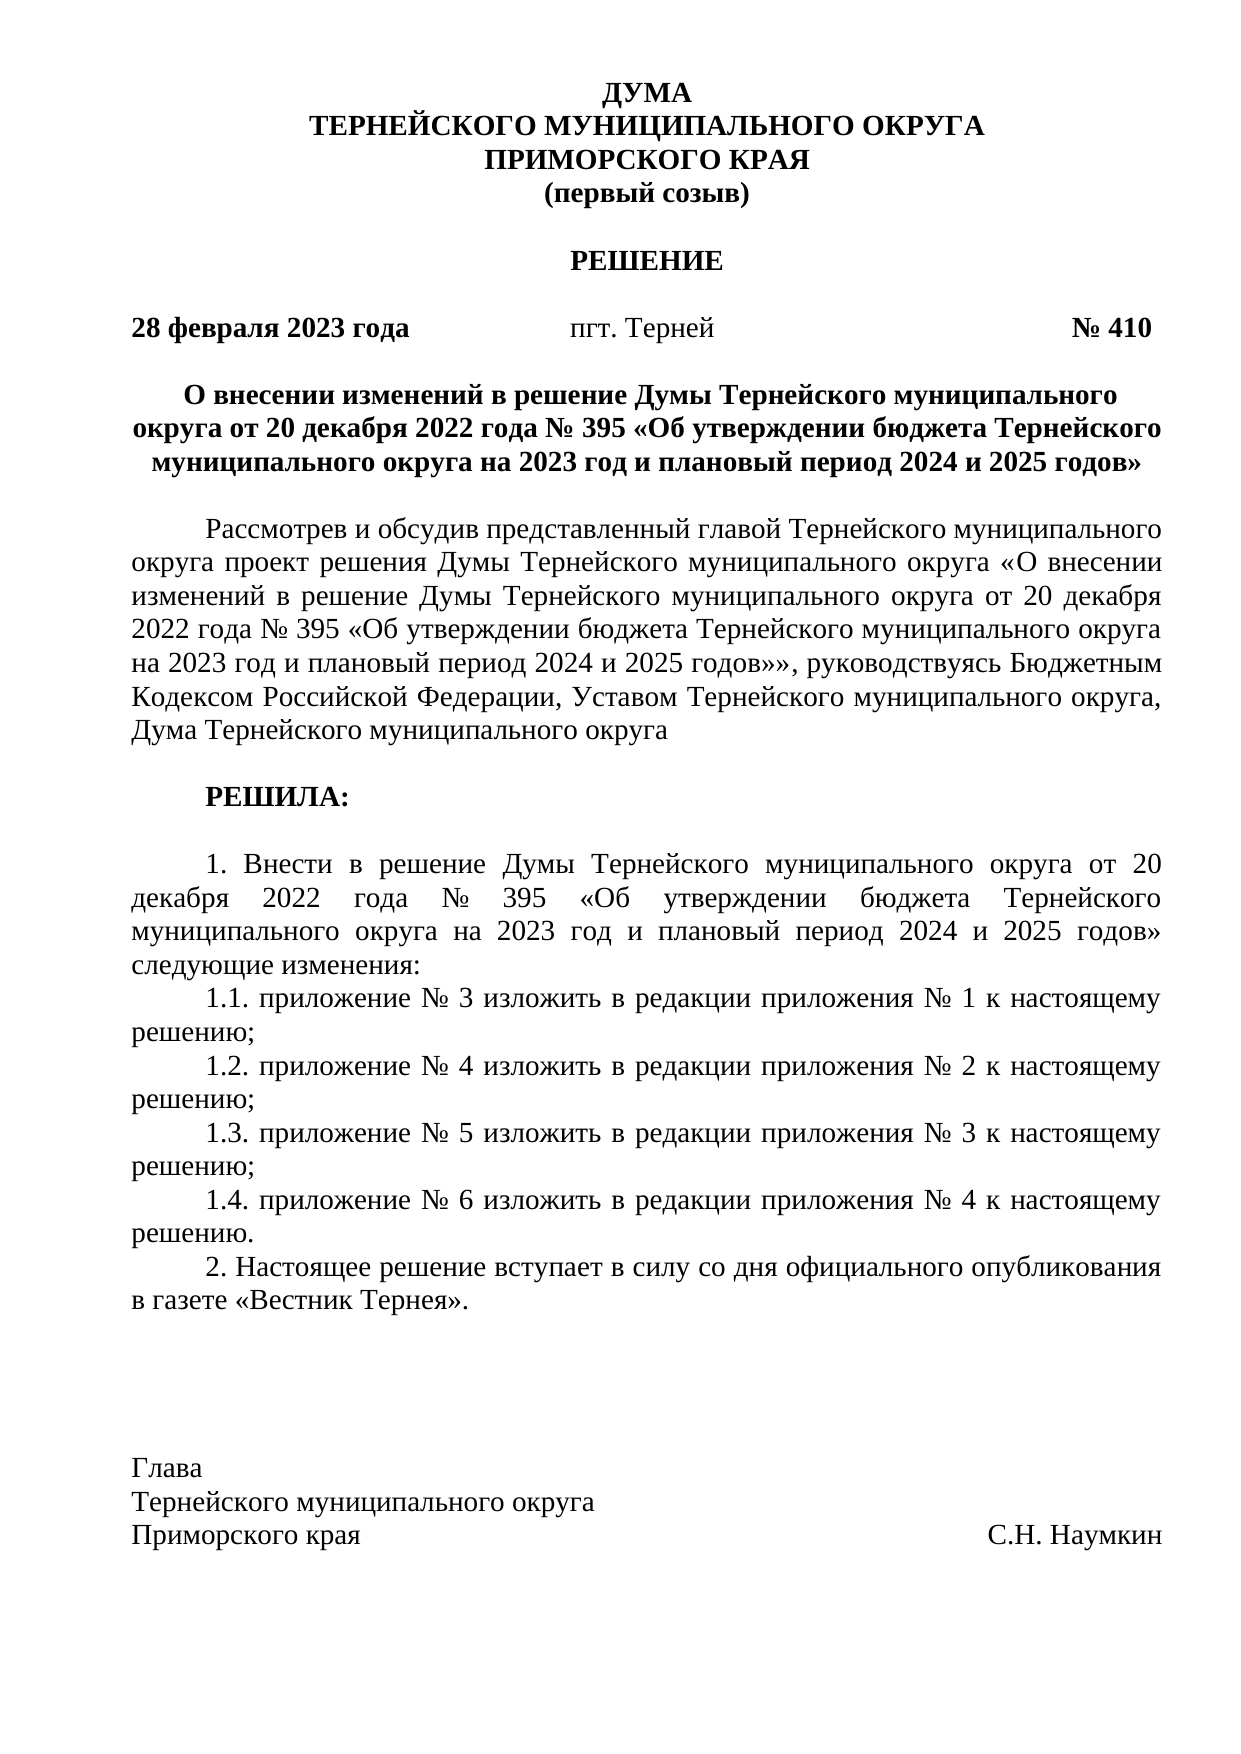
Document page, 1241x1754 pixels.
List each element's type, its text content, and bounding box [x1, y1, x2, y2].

text ДУМА [131, 75, 1162, 108]
text Тернейского муниципального округа [131, 1484, 1162, 1517]
text 1.3. приложение № 5 изложить в редакции приложения № 3 к настоящему решению; [131, 1115, 1162, 1182]
text Рассмотрев и обсудив представленный главой Тернейского муниципального округа проект решения Думы Тернейского муниципального округа «О внесении изменений в решение Думы Тернейского муниципального округа от 20 декабря 2022 года № 395 «Об утверждении бюджета Тернейского муниципального округа на 2023 год и плановый период 2024 и 2025 годов»», руководствуясь Бюджетным Кодексом Российской Федерации, Уставом Тернейского муниципального округа, Дума Тернейского муниципального округа [131, 511, 1162, 746]
text 28 февраля 2023 года пгт. Терней № 410 [131, 310, 1162, 343]
text О внесении изменений в решение Думы Тернейского муниципального округа от 20 декабря 2022 года № 395 «Об утверждении бюджета Тернейского муниципального округа на 2023 год и плановый период 2024 и 2025 годов» [131, 377, 1162, 477]
text 1.4. приложение № 6 изложить в редакции приложения № 4 к настоящему решению. [131, 1182, 1162, 1249]
text РЕШИЛА: [131, 779, 1162, 813]
text ПРИМОРСКОГО КРАЯ [131, 142, 1162, 176]
text 1.2. приложение № 4 изложить в редакции приложения № 2 к настоящему решению; [131, 1048, 1162, 1115]
text 2. Настоящее решение вступает в силу со дня официального опубликования в газете «Вестник Тернея». [131, 1249, 1162, 1316]
text (первый созыв) [131, 176, 1162, 209]
text 1. Внести в решение Думы Тернейского муниципального округа от 20 декабря 2022 года № 395 «Об утверждении бюджета Тернейского муниципального округа на 2023 год и плановый период 2024 и 2025 годов» следующие изменения: [131, 846, 1162, 981]
text Глава [131, 1450, 1162, 1484]
text Приморского края С.Н. Наумкин [131, 1517, 1162, 1551]
text 1.1. приложение № 3 изложить в редакции приложения № 1 к настоящему решению; [131, 981, 1162, 1048]
text ТЕРНЕЙСКОГО МУНИЦИПАЛЬНОГО ОКРУГА [131, 108, 1162, 142]
text РЕШЕНИЕ [131, 243, 1162, 276]
